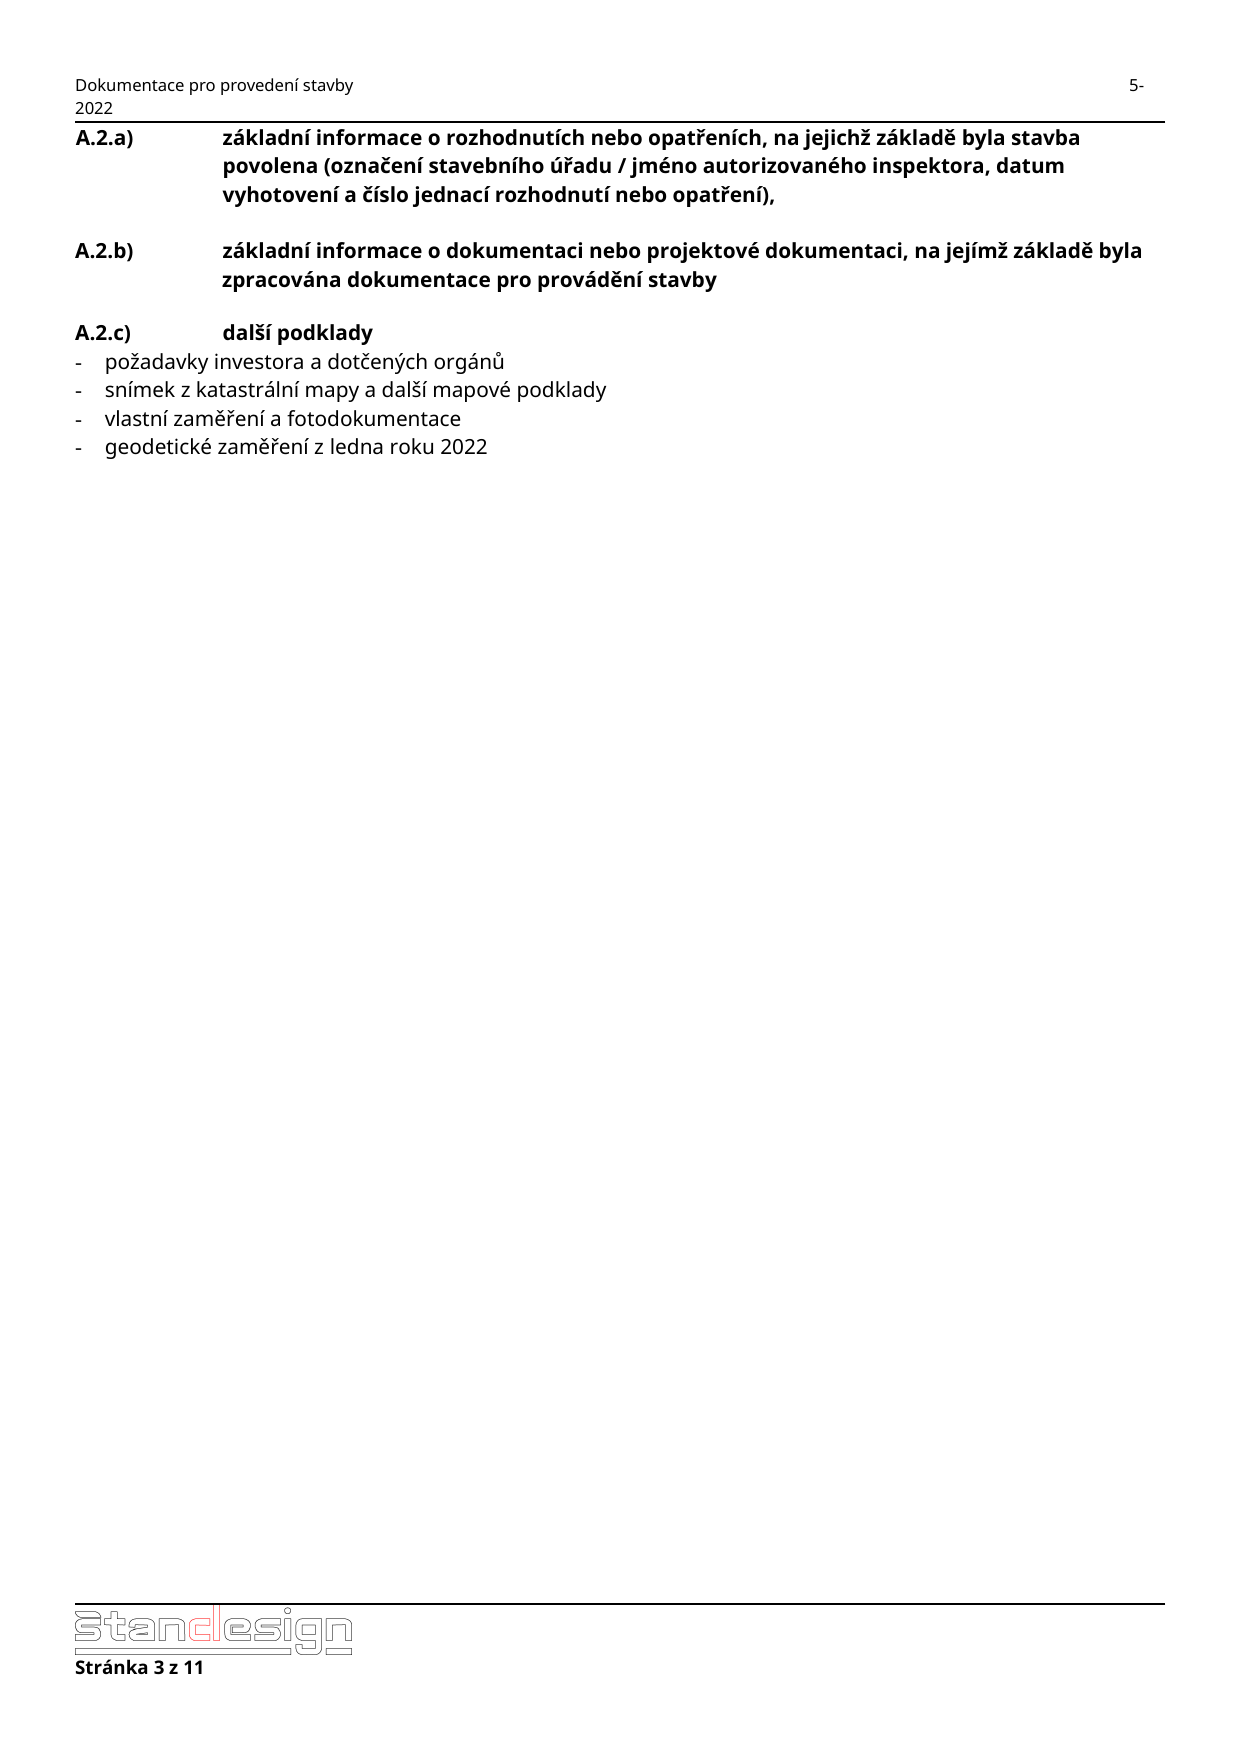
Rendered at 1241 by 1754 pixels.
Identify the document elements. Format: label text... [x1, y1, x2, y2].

list A.2.c) další podklady [75, 318, 1165, 347]
list vlastní zaměření a fotodokumentace [75, 404, 1165, 432]
text A.2.b) základní informace o dokumentaci nebo projektové dokumentaci, na jejímž základě byla zpracována dokumentace pro provádění stavby [75, 237, 1165, 293]
text A.2.a) základní informace o rozhodnutích nebo opatřeních, na jejichž základě byla stavba povolena (označení stavebního úřadu / jméno autorizovaného inspektora, datum vyhotovení a číslo jednací rozhodnutí nebo opatření), [76, 123, 1165, 208]
list geodetické zaměření z ledna roku 2022 [75, 432, 1165, 461]
list snímek z katastrální mapy a další mapové podklady [75, 375, 1165, 404]
picture [75, 1605, 352, 1655]
list požadavky investora a dotčených orgánů [75, 347, 1165, 375]
